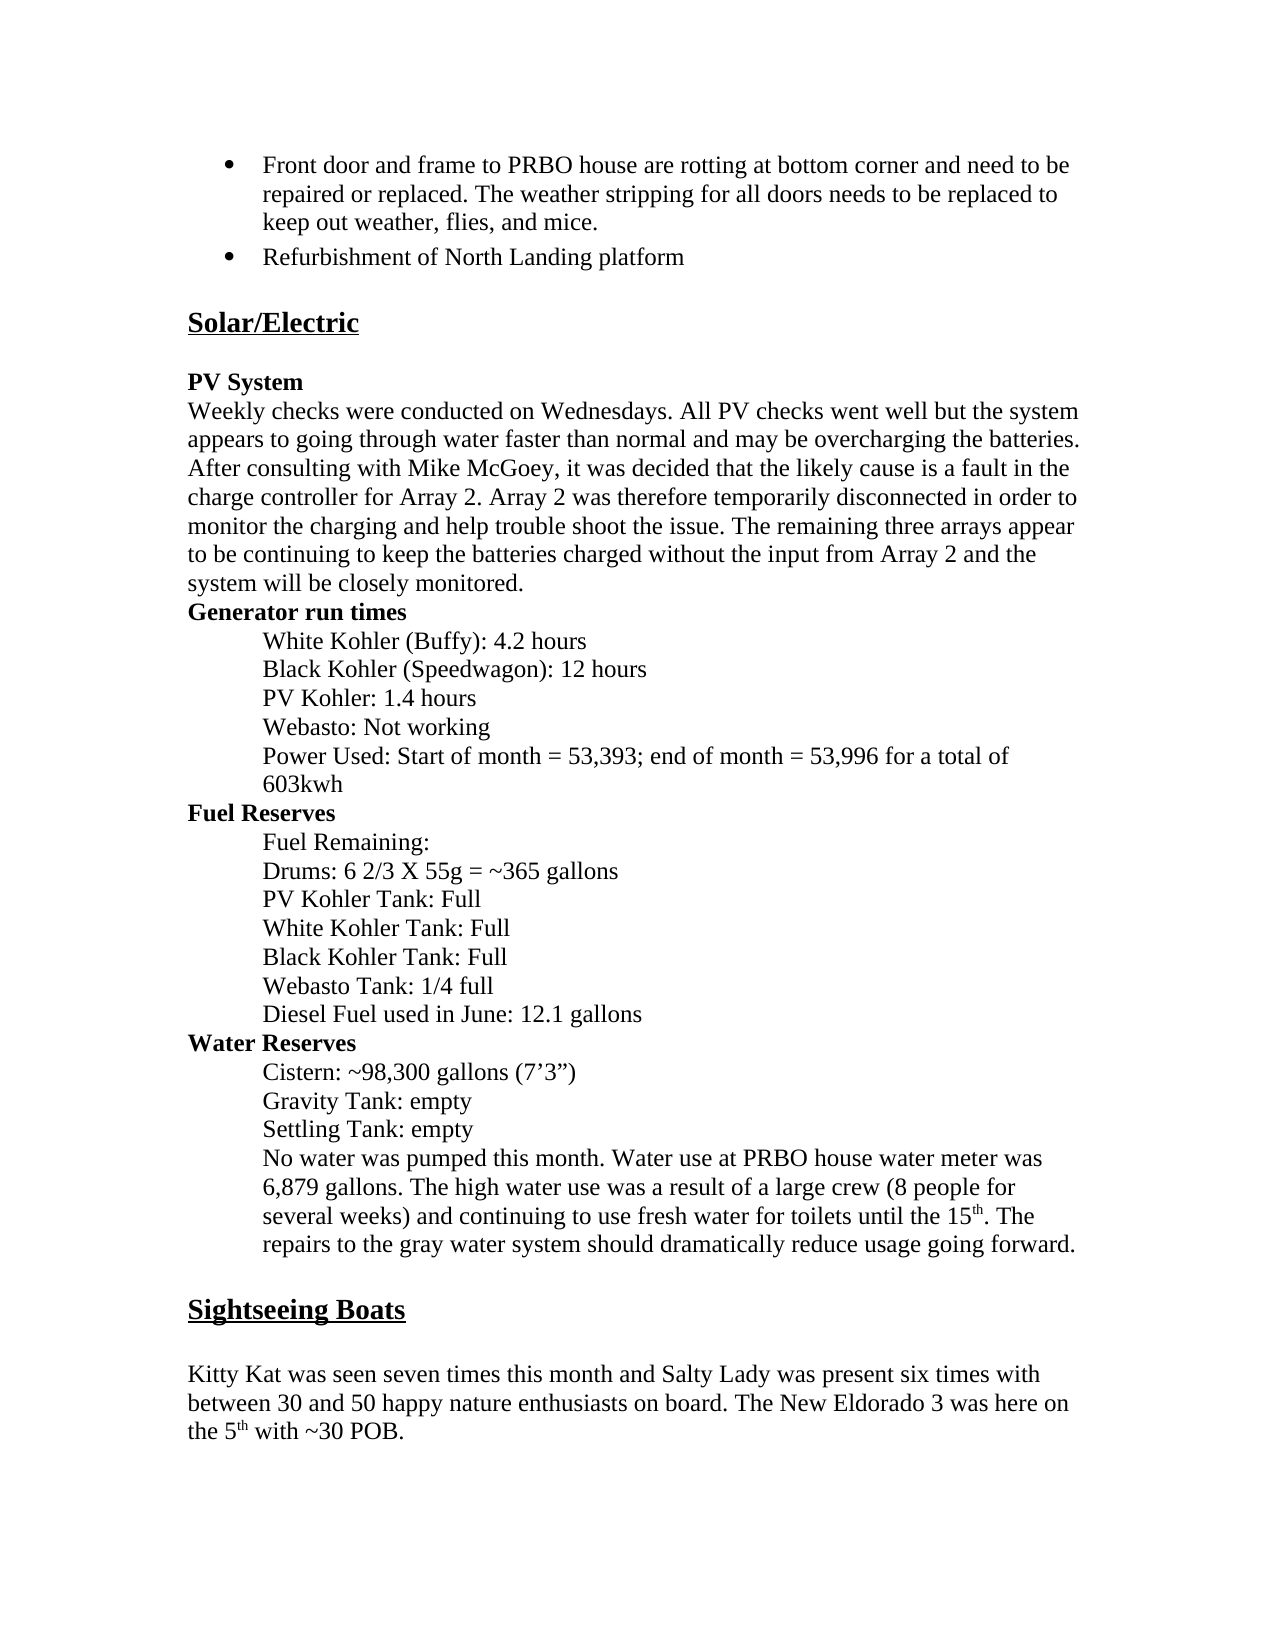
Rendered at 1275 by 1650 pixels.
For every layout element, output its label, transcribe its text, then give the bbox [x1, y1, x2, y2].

text Webasto: Not working [187, 712, 1087, 741]
text Water Reserves [187, 1028, 1087, 1057]
text Power Used: Start of month = 53,393; end of month = 53,996 for a total of 603kwh [262, 741, 1087, 798]
text Black Kohler (Speedwagon): 12 hours [187, 654, 1087, 683]
text Webasto Tank: 1/4 full [262, 971, 1087, 999]
text Weekly checks were conducted on Wednesdays. All PV checks went well but the system appears to going through water faster than normal and may be overcharging the batteries. After consulting with Mike McGoey, it was decided that the likely cause is a fault in the charge controller for Array 2. Array 2 was therefore temporarily disconnected in order to monitor the charging and help trouble shoot the issue. The remaining three arrays appear to be continuing to keep the batteries charged without the input from Array 2 and the system will be closely monitored. [187, 396, 1087, 597]
text PV Kohler: 1.4 hours [187, 683, 1087, 712]
text PV Kohler Tank: Full [262, 884, 1087, 913]
text Diesel Fuel used in June: 12.1 gallons [262, 999, 1087, 1028]
text Fuel Reserves [187, 798, 1087, 827]
text Cistern: ~98,300 gallons (7’3”) [187, 1057, 1087, 1086]
text Kitty Kat was seen seven times this month and Salty Lady was present six times with between 30 and 50 happy nature enthusiasts on board. The New Eldorado 3 was here on the 5th with ~30 POB. [187, 1359, 1087, 1445]
text No water was pumped this month. Water use at PRBO house water meter was 6,879 gallons. The high water use was a result of a large crew (8 people for several weeks) and continuing to use fresh water for toilets until the 15th. The repairs to the gray water system should dramatically reduce usage going forward. [262, 1143, 1087, 1258]
text Sightseeing Boats [187, 1292, 1087, 1325]
list Refurbishment of North Landing platform [225, 242, 1087, 271]
text Fuel Remaining: [262, 827, 1087, 856]
text White Kohler (Buffy): 4.2 hours [187, 626, 1087, 654]
text PV System [187, 367, 1087, 396]
text Black Kohler Tank: Full [262, 942, 1087, 971]
text Settling Tank: empty [187, 1114, 1087, 1143]
list Front door and frame to PRBO house are rotting at bottom corner and need to be repaired or replaced. The weather stripping for all doors needs to be replaced to keep out weather, flies, and mice. [225, 150, 1087, 236]
text Gravity Tank: empty [187, 1086, 1087, 1114]
text White Kohler Tank: Full [262, 913, 1087, 942]
text Drums: 6 2/3 X 55g = ~365 gallons [262, 856, 1087, 884]
text Generator run times [187, 597, 1087, 626]
text Solar/Electric [187, 305, 1087, 338]
